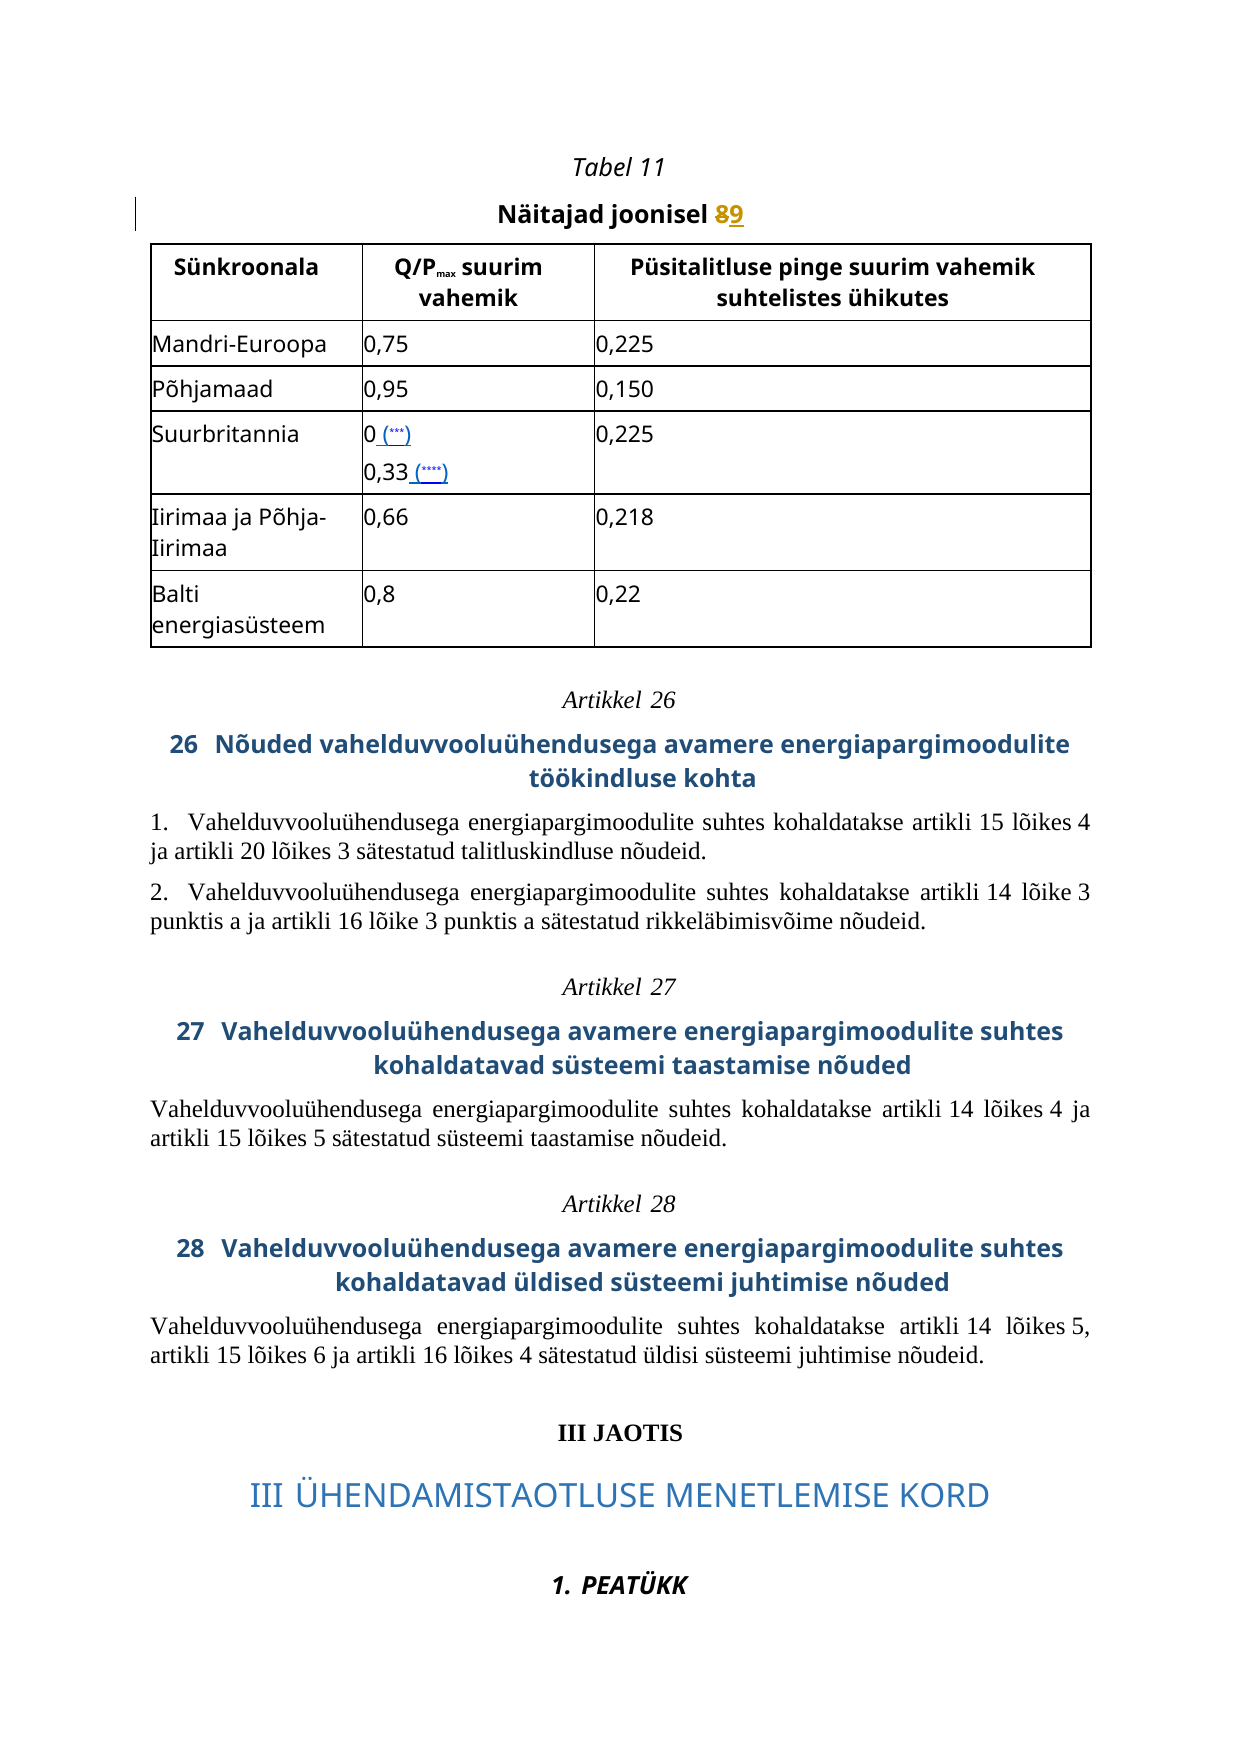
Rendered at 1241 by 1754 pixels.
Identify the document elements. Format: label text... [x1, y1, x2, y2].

table_cell 0,75 [363, 321, 594, 365]
table_cell 0,150 [595, 367, 1090, 410]
table_cell Balti energiasüsteem [152, 571, 362, 646]
table_cell Suurbritannia [152, 412, 362, 493]
table_cell 0,225 [595, 412, 1090, 493]
table_header Püsitalitluse pinge suurim vahemik suhtelistes ühikutes [595, 245, 1090, 320]
table_header Sünkroonala [152, 245, 362, 320]
text Artikkel 28 [150, 1189, 1090, 1218]
text Tabel 11 [150, 150, 1090, 184]
text Näitajad joonisel [150, 197, 1090, 231]
table_cell 0,22 [595, 571, 1090, 646]
text Vahelduvvooluühendusega energiapargimoodulite suhtes kohaldatakse artikli 14 lõikes 4 ja artikli 15 lõikes 5 sätestatud süsteemi taastamise nõudeid. [150, 1094, 1090, 1152]
table_cell 0,218 [595, 495, 1090, 570]
subtitle Nõuded vahelduvvooluühendusega avamere energiapargimoodulite töökindluse kohta [150, 727, 1090, 795]
table_cell Mandri-Euroopa [152, 321, 362, 365]
table_cell Põhjamaad [152, 367, 362, 410]
text III JAOTIS [150, 1418, 1090, 1447]
text Vahelduvvooluühendusega energiapargimoodulite suhtes kohaldatakse artikli 14 lõikes 5, artikli 15 lõikes 6 ja artikli 16 lõikes 4 sätestatud üldisi süsteemi juhtimise nõudeid. [150, 1311, 1090, 1368]
subtitle ÜHENDAMISTAOTLUSE MENETLEMISE KORD [150, 1472, 1090, 1518]
text Artikkel 26 [150, 685, 1090, 714]
text 1. Vahelduvvooluühendusega energiapargimoodulite suhtes kohaldatakse artikli 15 lõikes 4 ja artikli 20 lõikes 3 sätestatud talitluskindluse nõudeid. [150, 807, 1090, 865]
subtitle Vahelduvvooluühendusega avamere energiapargimoodulite suhtes kohaldatavad süsteemi taastamise nõuded [150, 1013, 1090, 1082]
table_cell 0 (***) 0,33 (****) [363, 412, 594, 493]
table_header Q/Pmax suurim vahemik [363, 245, 594, 320]
subtitle Vahelduvvooluühendusega avamere energiapargimoodulite suhtes kohaldatavad üldised süsteemi juhtimise nõuded [150, 1230, 1090, 1298]
table_cell 0,95 [363, 367, 594, 410]
text 2. Vahelduvvooluühendusega energiapargimoodulite suhtes kohaldatakse artikli 14 lõike 3 punktis a ja artikli 16 lõike 3 punktis a sätestatud rikkeläbimisvõime nõudeid. [150, 877, 1090, 935]
table_cell 0,8 [363, 571, 594, 646]
table_cell 0,225 [595, 321, 1090, 365]
table_cell 0,66 [363, 495, 594, 570]
text Artikkel 27 [150, 972, 1090, 1001]
text 1. PEATÜKK [150, 1568, 1090, 1602]
table_cell Iirimaa ja Põhja-Iirimaa [152, 495, 362, 570]
